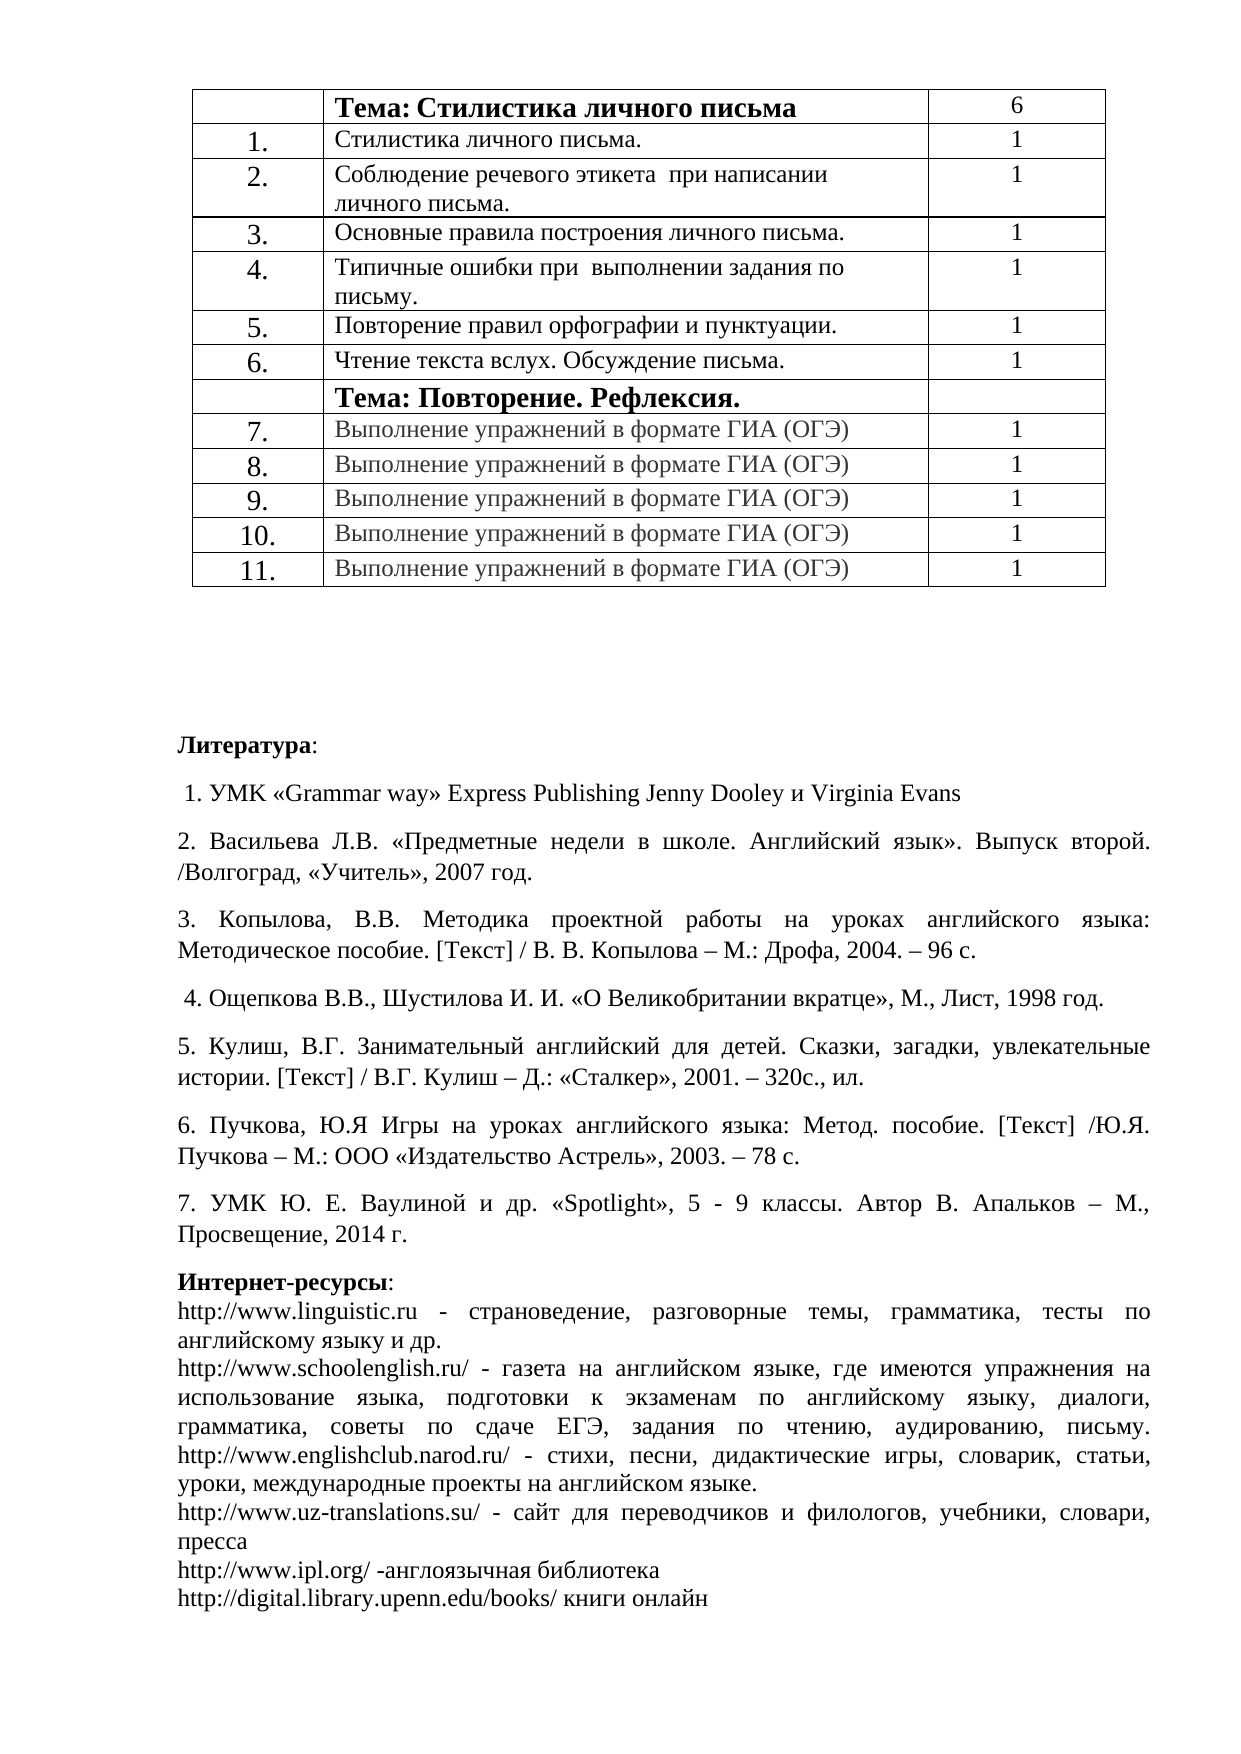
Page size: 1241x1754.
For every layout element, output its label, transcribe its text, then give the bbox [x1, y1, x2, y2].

text 4. Ощепкова В.В., Шустилова И. И. «О Великобритании вкратце», М., Лист, 1998 год. [177, 983, 1152, 1012]
text http://www.schoolenglish.ru/ - газета на английском языке, где имеются упражнения на использование языка, подготовки к экзаменам по английскому языку, диалоги, грамматика, советы по сдаче ЕГЭ, задания по чтению, аудированию, письму. http://www.englishclub.narod.ru/ - стихи, песни, дидактические игры, словарик, статьи, уроки, международные проекты на английском языке. [177, 1353, 1152, 1497]
table_cell 1 [929, 345, 1105, 379]
table_cell [193, 380, 323, 413]
table_cell 3. [193, 218, 323, 251]
table_cell 1 [929, 159, 1105, 216]
table_cell [929, 380, 1105, 413]
table_cell Выполнение упражнений в формате ГИА (ОГЭ) [324, 518, 928, 552]
table_cell 1 [929, 484, 1105, 517]
table_cell Соблюдение речевого этикета при написании личного письма. [324, 159, 928, 216]
table_cell Выполнение упражнений в формате ГИА (ОГЭ) [324, 553, 928, 586]
table_cell 1 [929, 218, 1105, 251]
table_cell 9. [193, 484, 323, 517]
text 3. Копылова, В.В. Методика проектной работы на уроках английского языка: Методическое пособие. [Текст] / В. В. Копылова – М.: Дрофа, 2004. – 96 с. [177, 904, 1152, 964]
table_cell 2. [193, 159, 323, 216]
text 2. Васильева Л.В. «Предметные недели в школе. Английский язык». Выпуск второй. /Волгоград, «Учитель», 2007 год. [177, 826, 1152, 886]
text 5. Кулиш, В.Г. Занимательный английский для детей. Сказки, загадки, увлекательные истории. [Текст] / В.Г. Кулиш – Д.: «Сталкер», 2001. – 320с., ил. [177, 1031, 1152, 1091]
table_cell 1 [929, 252, 1105, 309]
table_cell 10. [193, 518, 323, 552]
table_cell Выполнение упражнений в формате ГИА (ОГЭ) [324, 449, 928, 482]
table_cell 5. [193, 311, 323, 344]
table_cell [193, 90, 323, 123]
text http://www.ipl.org/ -англоязычная библиотека [177, 1555, 1152, 1583]
table_cell 7. [193, 414, 323, 448]
text 6. Пучкова, Ю.Я Игры на уроках английского языка: Метод. пособие. [Текст] /Ю.Я. Пучкова – М.: ООО «Издательство Астрель», 2003. – 78 с. [177, 1110, 1152, 1169]
table_cell 1 [929, 553, 1105, 586]
table_cell Повторение правил орфографии и пунктуации. [324, 311, 928, 344]
table_cell 6 [929, 90, 1105, 123]
table_cell 6. [193, 345, 323, 379]
table_cell Выполнение упражнений в формате ГИА (ОГЭ) [324, 414, 928, 448]
text Интернет-ресурсы: [177, 1267, 1152, 1296]
text 1. УМK «Grammar way» Express Publishing Jenny Dooley и Virginia Evans [177, 778, 1152, 807]
text 7. УМК Ю. Е. Ваулиной и др. «Spotlight», 5 ‐ 9 классы. Автор В. Апальков – М., Просвещение, 2014 г. [177, 1188, 1152, 1248]
table_cell 1 [929, 518, 1105, 552]
table_cell Типичные ошибки при выполнении задания по письму. [324, 252, 928, 309]
table_cell Основные правила построения личного письма. [324, 218, 928, 251]
table_cell Тема: Стилистика личного письма [324, 90, 928, 123]
table_cell 4. [193, 252, 323, 309]
table_cell 1 [929, 449, 1105, 482]
table_cell 1 [929, 124, 1105, 158]
text Литература: [177, 730, 1152, 759]
text http://www.uz-translations.su/ - сайт для переводчиков и филологов, учебники, словари, пресса [177, 1497, 1152, 1555]
table_cell 8. [193, 449, 323, 482]
table_cell Чтение текста вслух. Обсуждение письма. [324, 345, 928, 379]
table_cell 1 [929, 414, 1105, 448]
table_cell Тема: Повторение. Рефлексия. [324, 380, 928, 413]
table_cell 1. [193, 124, 323, 158]
table_cell Стилистика личного письма. [324, 124, 928, 158]
table_cell 11. [193, 553, 323, 586]
text http://www.linguistic.ru - страноведение, разговорные темы, грамматика, тесты по английскому языку и др. [177, 1296, 1152, 1353]
table_cell 1 [929, 311, 1105, 344]
table_cell Выполнение упражнений в формате ГИА (ОГЭ) [324, 484, 928, 517]
text http://digital.library.upenn.edu/books/ книги онлайн [177, 1583, 1152, 1612]
